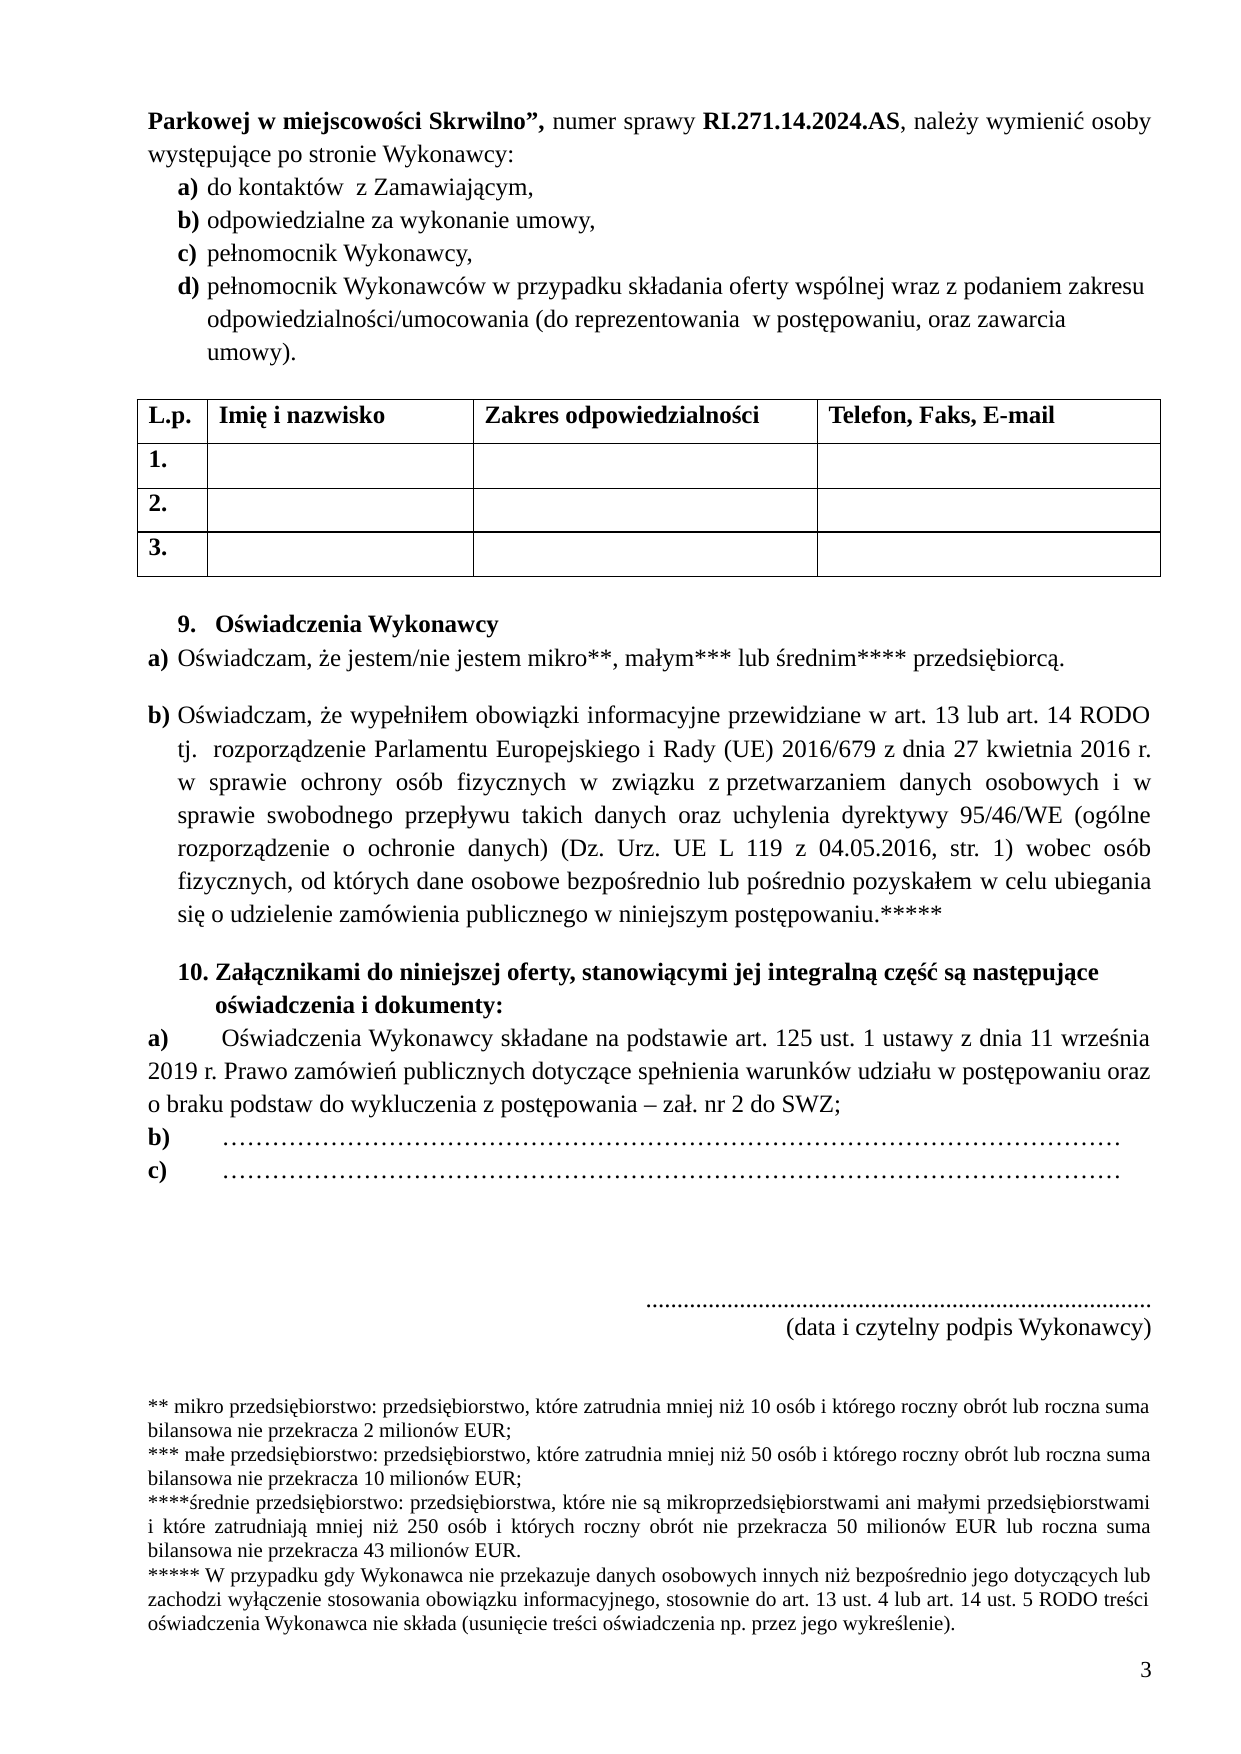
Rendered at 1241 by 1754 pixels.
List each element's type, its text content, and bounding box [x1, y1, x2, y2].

text (data i czytelny podpis Wykonawcy) [148, 1312, 1152, 1341]
table_header Zakres odpowiedzialności [474, 400, 817, 443]
list Oświadczenia Wykonawcy składane na podstawie art. 125 ust. 1 ustawy z dnia 11 września 2019 r. Prawo zamówień publicznych dotyczące spełnienia warunków udziału w postępowaniu oraz o braku podstaw do wykluczenia z postępowania – zał. nr 2 do SWZ; [148, 1023, 1152, 1118]
text *** małe przedsiębiorstwo: przedsiębiorstwo, które zatrudnia mniej niż 50 osób i którego roczny obrót lub roczna suma bilansowa nie przekracza 10 milionów EUR; [148, 1442, 1152, 1490]
table_cell [138, 533, 207, 576]
table_header Imię i nazwisko [208, 400, 473, 443]
text ***** W przypadku gdy Wykonawca nie przekazuje danych osobowych innych niż bezpośrednio jego dotyczących lub zachodzi wyłączenie stosowania obowiązku informacyjnego, stosownie do art. 13 ust. 4 lub art. 14 ust. 5 RODO treści oświadczenia Wykonawca nie składa (usunięcie treści oświadczenia np. przez jego wykreślenie). [148, 1562, 1152, 1635]
list Oświadczenia Wykonawcy [177, 609, 1152, 638]
list Oświadczam, że wypełniłem obowiązki informacyjne przewidziane w art. 13 lub art. 14 RODO tj. rozporządzenie Parlamentu Europejskiego i Rady (UE) 2016/679 z dnia 27 kwietnia 2016 r. w sprawie ochrony osób fizycznych w związku z przetwarzaniem danych osobowych i w sprawie swobodnego przepływu takich danych oraz uchylenia dyrektywy 95/46/WE (ogólne rozporządzenie o ochronie danych) (Dz. Urz. UE L 119 z 04.05.2016, str. 1) wobec osób fizycznych, od których dane osobowe bezpośrednio lub pośrednio pozyskałem w celu ubiegania się o udzielenie zamówienia publicznego w niniejszym postępowaniu.***** [148, 701, 1152, 927]
list Załącznikami do niniejszej oferty, stanowiącymi jej integralną część są następujące oświadczenia i dokumenty: [177, 957, 1152, 1018]
table_cell [818, 533, 1160, 576]
list ……………………………………………………………………………………………… [148, 1122, 1152, 1151]
table_cell [818, 444, 1160, 487]
table_cell [474, 489, 817, 531]
list pełnomocnik Wykonawcy, [177, 238, 1152, 267]
table_cell [138, 489, 207, 531]
table_cell [138, 444, 207, 487]
table_header L.p. [138, 400, 207, 443]
list ……………………………………………………………………………………………… [148, 1155, 1152, 1184]
text ................................................................................. [148, 1284, 1152, 1312]
table_cell [208, 444, 473, 487]
table_cell [208, 533, 473, 576]
table_cell [818, 489, 1160, 531]
table_cell [474, 533, 817, 576]
table_cell [208, 489, 473, 531]
list Oświadczam, że jestem/nie jestem mikro**, małym*** lub średnim**** przedsiębiorcą. [148, 643, 1152, 671]
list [148, 106, 1152, 168]
list pełnomocnik Wykonawców w przypadku składania oferty wspólnej wraz z podaniem zakresu odpowiedzialności/umocowania (do reprezentowania w postępowaniu, oraz zawarcia umowy). [177, 271, 1152, 366]
table_cell [474, 444, 817, 487]
text ****średnie przedsiębiorstwo: przedsiębiorstwa, które nie są mikroprzedsiębiorstwami ani małymi przedsiębiorstwami i które zatrudniają mniej niż 250 osób i których roczny obrót nie przekracza 50 milionów EUR lub roczna suma bilansowa nie przekracza 43 milionów EUR. [148, 1490, 1152, 1562]
list do kontaktów z Zamawiającym, [177, 172, 1152, 201]
table_header Telefon, Faks, E-mail [818, 400, 1160, 443]
text ** mikro przedsiębiorstwo: przedsiębiorstwo, które zatrudnia mniej niż 10 osób i którego roczny obrót lub roczna suma bilansowa nie przekracza 2 milionów EUR; [148, 1394, 1152, 1442]
list odpowiedzialne za wykonanie umowy, [177, 205, 1152, 234]
